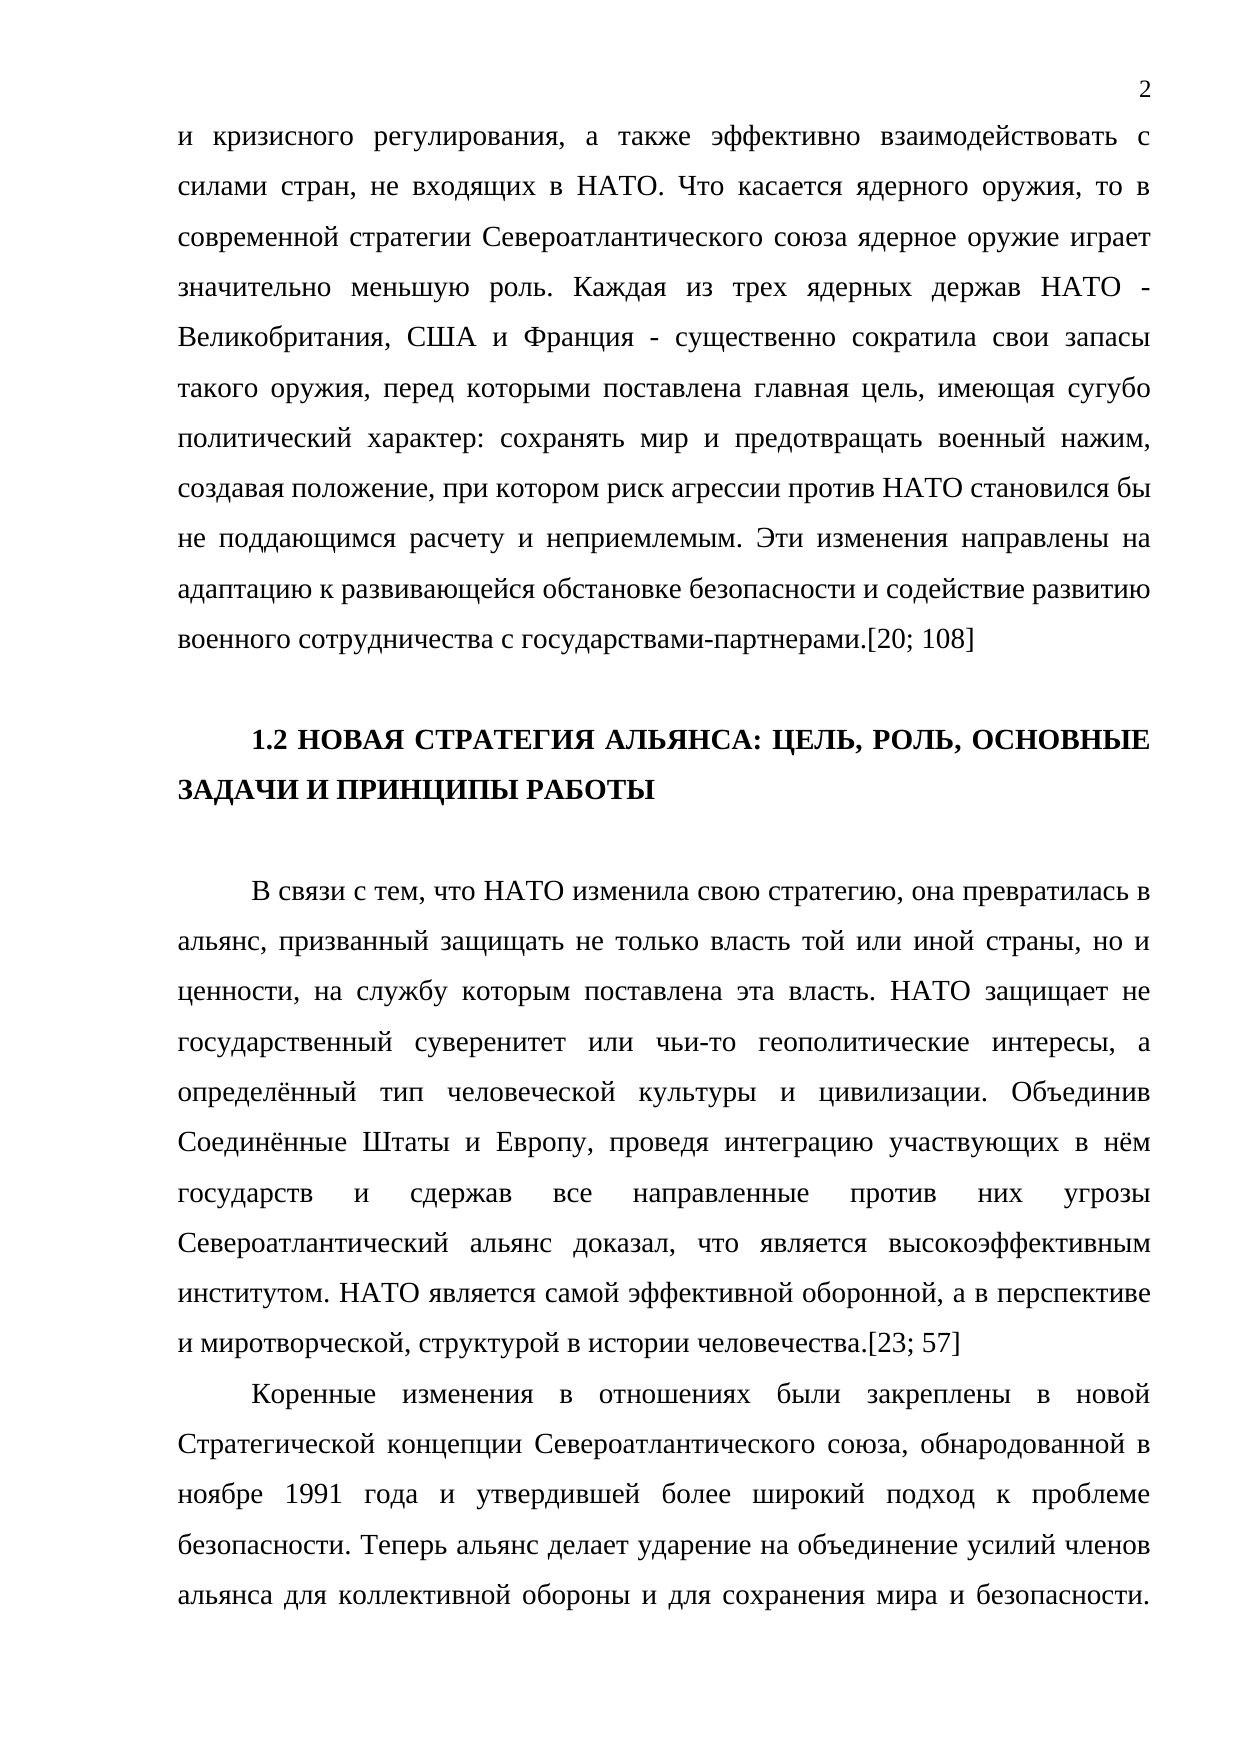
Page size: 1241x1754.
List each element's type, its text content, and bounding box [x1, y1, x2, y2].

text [177, 118, 1152, 655]
text 1.2 НОВАЯ СТРАТЕГИЯ АЛЬЯНСА: ЦЕЛЬ, РОЛЬ, ОСНОВНЫЕ ЗАДАЧИ И ПРИНЦИПЫ РАБОТЫ [177, 722, 1152, 806]
text В связи с тем, что НАТО изменила свою стратегию, она превратилась в альянс, призванный защищать не только власть той или иной страны, но и ценности, на службу которым поставлена эта власть. НАТО защищает не государственный суверенитет или чьи-то геополитические интересы, а определённый тип человеческой культуры и цивилизации. Объединив Соединённые Штаты и Европу, проведя интеграцию участвующих в нём государств и сдержав все направленные против них угрозы Североатлантический альянс доказал, что является высокоэффективным институтом. НАТО является самой эффективной оборонной, а в перспективе и миротворческой, структурой в истории человечества.[23; 57] [177, 873, 1152, 1359]
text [177, 1376, 1152, 1611]
